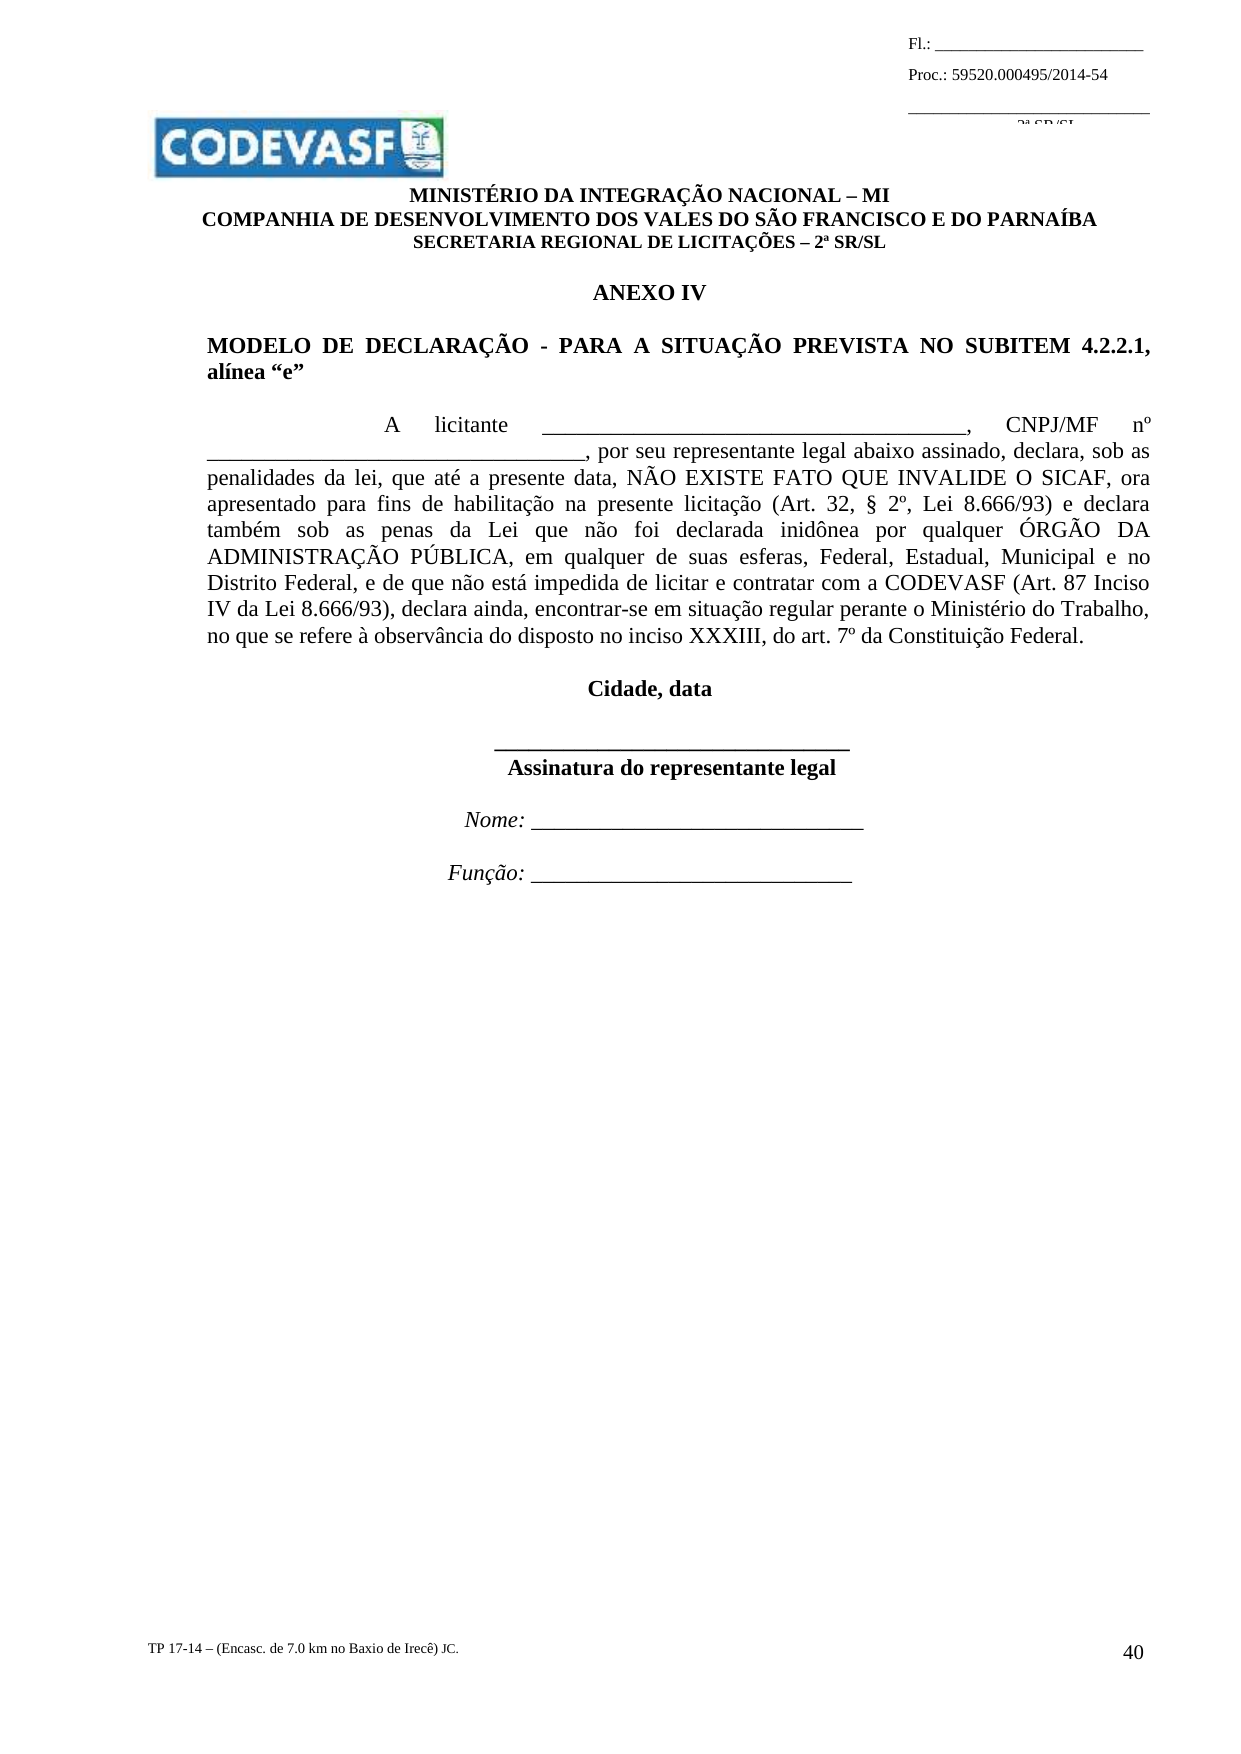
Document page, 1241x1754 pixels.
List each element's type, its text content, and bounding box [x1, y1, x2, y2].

text A licitante _____________________________________, CNPJ/MF nº _________________________________, por seu representante legal abaixo assinado, declara, sob as penalidades da lei, que até a presente data, NÃO EXISTE FATO QUE INVALIDE O SICAF, ora apresentado para fins de habilitação na presente licitação (Art. 32, § 2º, Lei 8.666/93) e declara também sob as penas da Lei que não foi declarada inidônea por qualquer ÓRGÃO DA ADMINISTRAÇÃO PÚBLICA, em qualquer de suas esferas, Federal, Estadual, Municipal e no Distrito Federal, e de que não está impedida de licitar e contratar com a CODEVASF (Art. 87 Inciso IV da Lei 8.666/93), declara ainda, encontrar-se em situação regular perante o Ministério do Trabalho, no que se refere à observância do disposto no inciso XXXIII, do art. 7º da Constituição Federal. [207, 411, 1152, 648]
subtitle Nome: _____________________________ [148, 806, 1152, 833]
text Função: ____________________________ [148, 859, 1152, 885]
subtitle Cidade, data [148, 674, 1152, 701]
text MODELO DE DECLARAÇÃO - PARA A SITUAÇÃO PREVISTA NO SUBITEM 4.2.2.1, alínea “e” [207, 332, 1152, 385]
text Assinatura do representante legal [148, 754, 1152, 780]
picture [147, 110, 449, 184]
subtitle ANEXO IV [148, 279, 1152, 306]
text _______________________________ [148, 727, 1152, 754]
